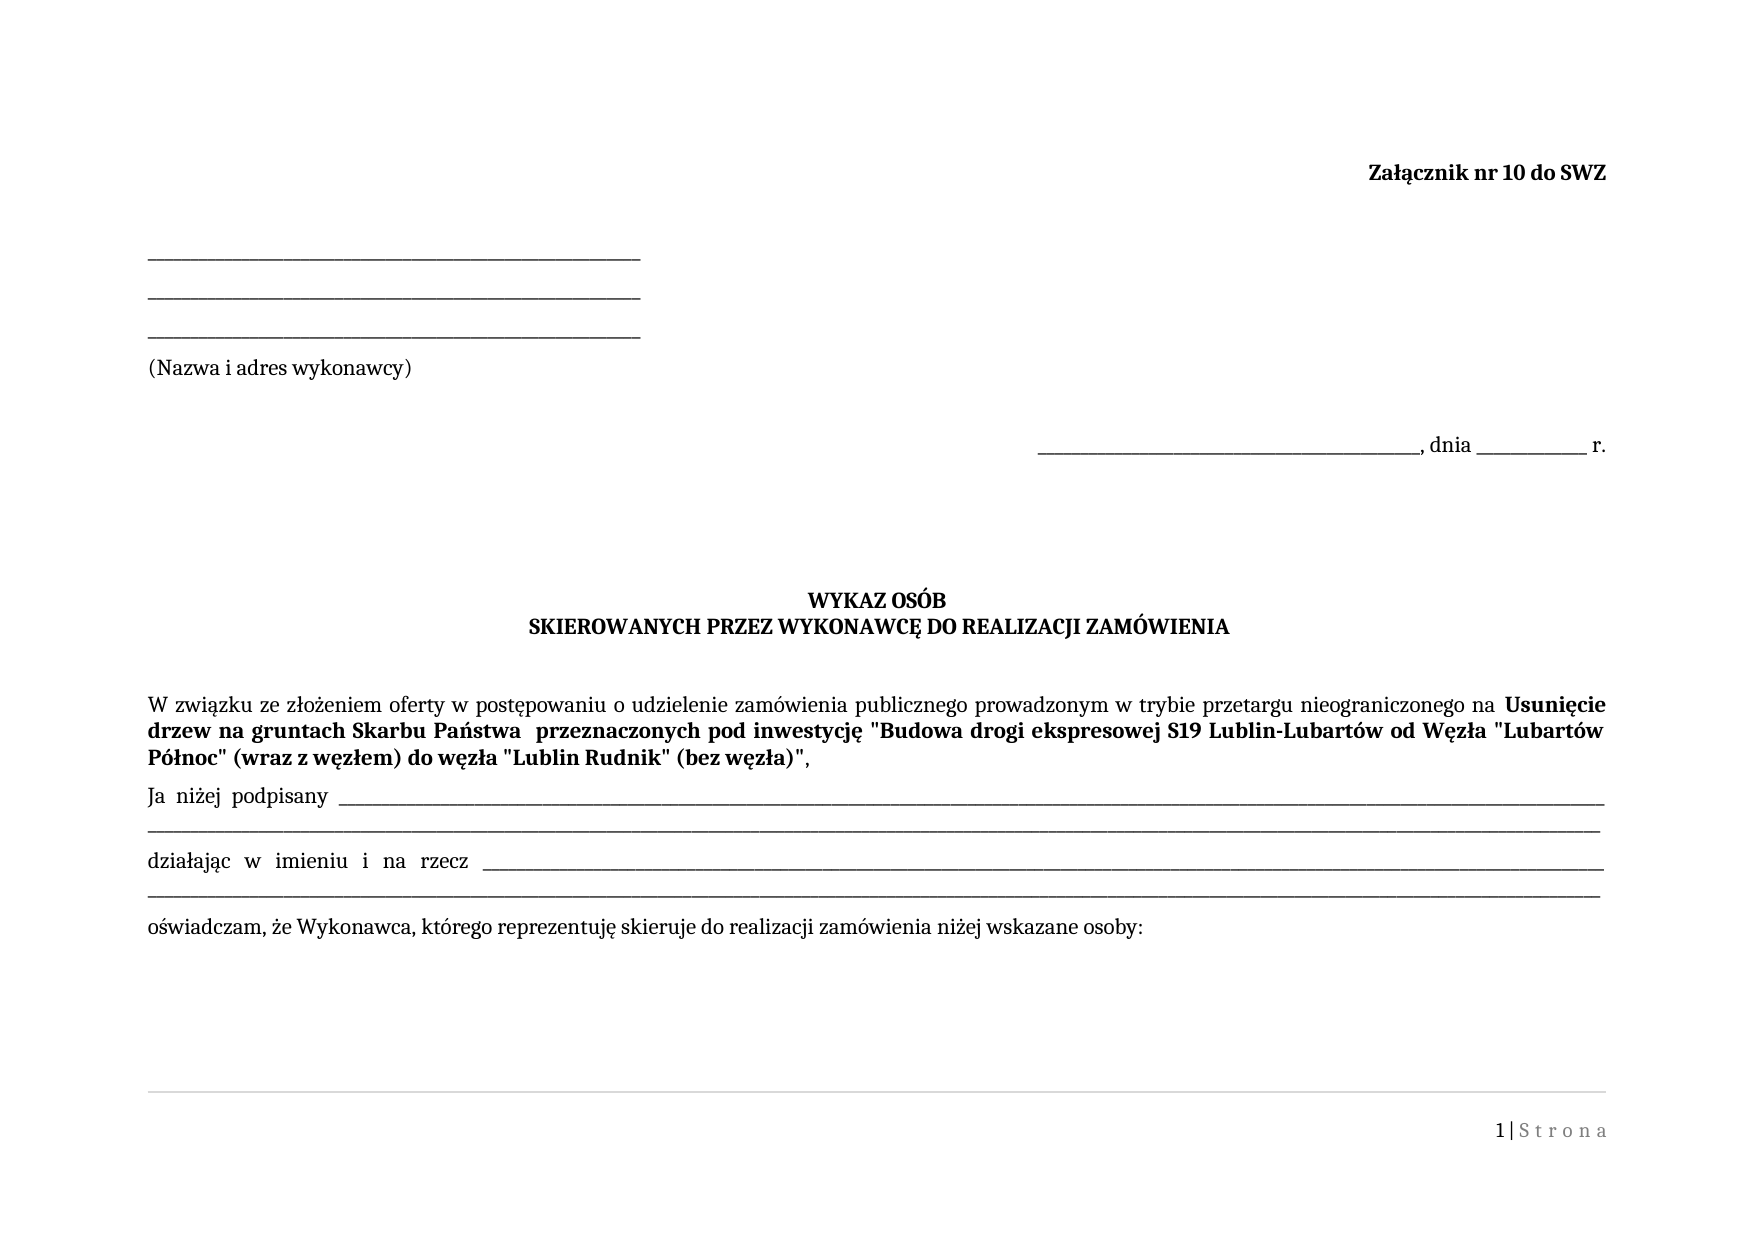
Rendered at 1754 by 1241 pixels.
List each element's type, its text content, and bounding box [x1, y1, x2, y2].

text Załącznik nr 10 do SWZ [148, 160, 1606, 186]
text Ja niżej podpisany _____________________________________________________________________________________________________________________________________________________ ___________________________________________________________________________________________________________________________________________________________________________ [148, 783, 1606, 836]
text W związku ze złożeniem oferty w postępowaniu o udzielenie zamówienia publicznego prowadzonym w trybie przetargu nieograniczonego na Usunięcie drzew na gruntach Skarbu Państwa przeznaczonych pod inwestycję "Budowa drogi ekspresowej S19 Lublin-Lubartów od Węzła "Lubartów Północ" (wraz z węzłem) do węzła "Lublin Rudnik" (bez węzła)", [148, 692, 1606, 771]
text WYKAZ OSÓB SKIEROWANYCH PRZEZ WYKONAWCĘ DO REALIZACJI ZAMÓWIENIA [148, 587, 1606, 640]
text __________________________________________________________ [148, 316, 1606, 342]
text _____________________________________________, dnia _____________ r. [148, 432, 1606, 458]
text (Nazwa i adres wykonawcy) [148, 354, 1606, 381]
text działając w imieniu i na rzecz ____________________________________________________________________________________________________________________________________ ___________________________________________________________________________________________________________________________________________________________________________ [148, 848, 1606, 901]
text __________________________________________________________ [148, 238, 1606, 264]
text oświadczam, że Wykonawca, którego reprezentuję skieruje do realizacji zamówienia niżej wskazane osoby: [148, 913, 1606, 940]
text __________________________________________________________ [148, 277, 1606, 303]
